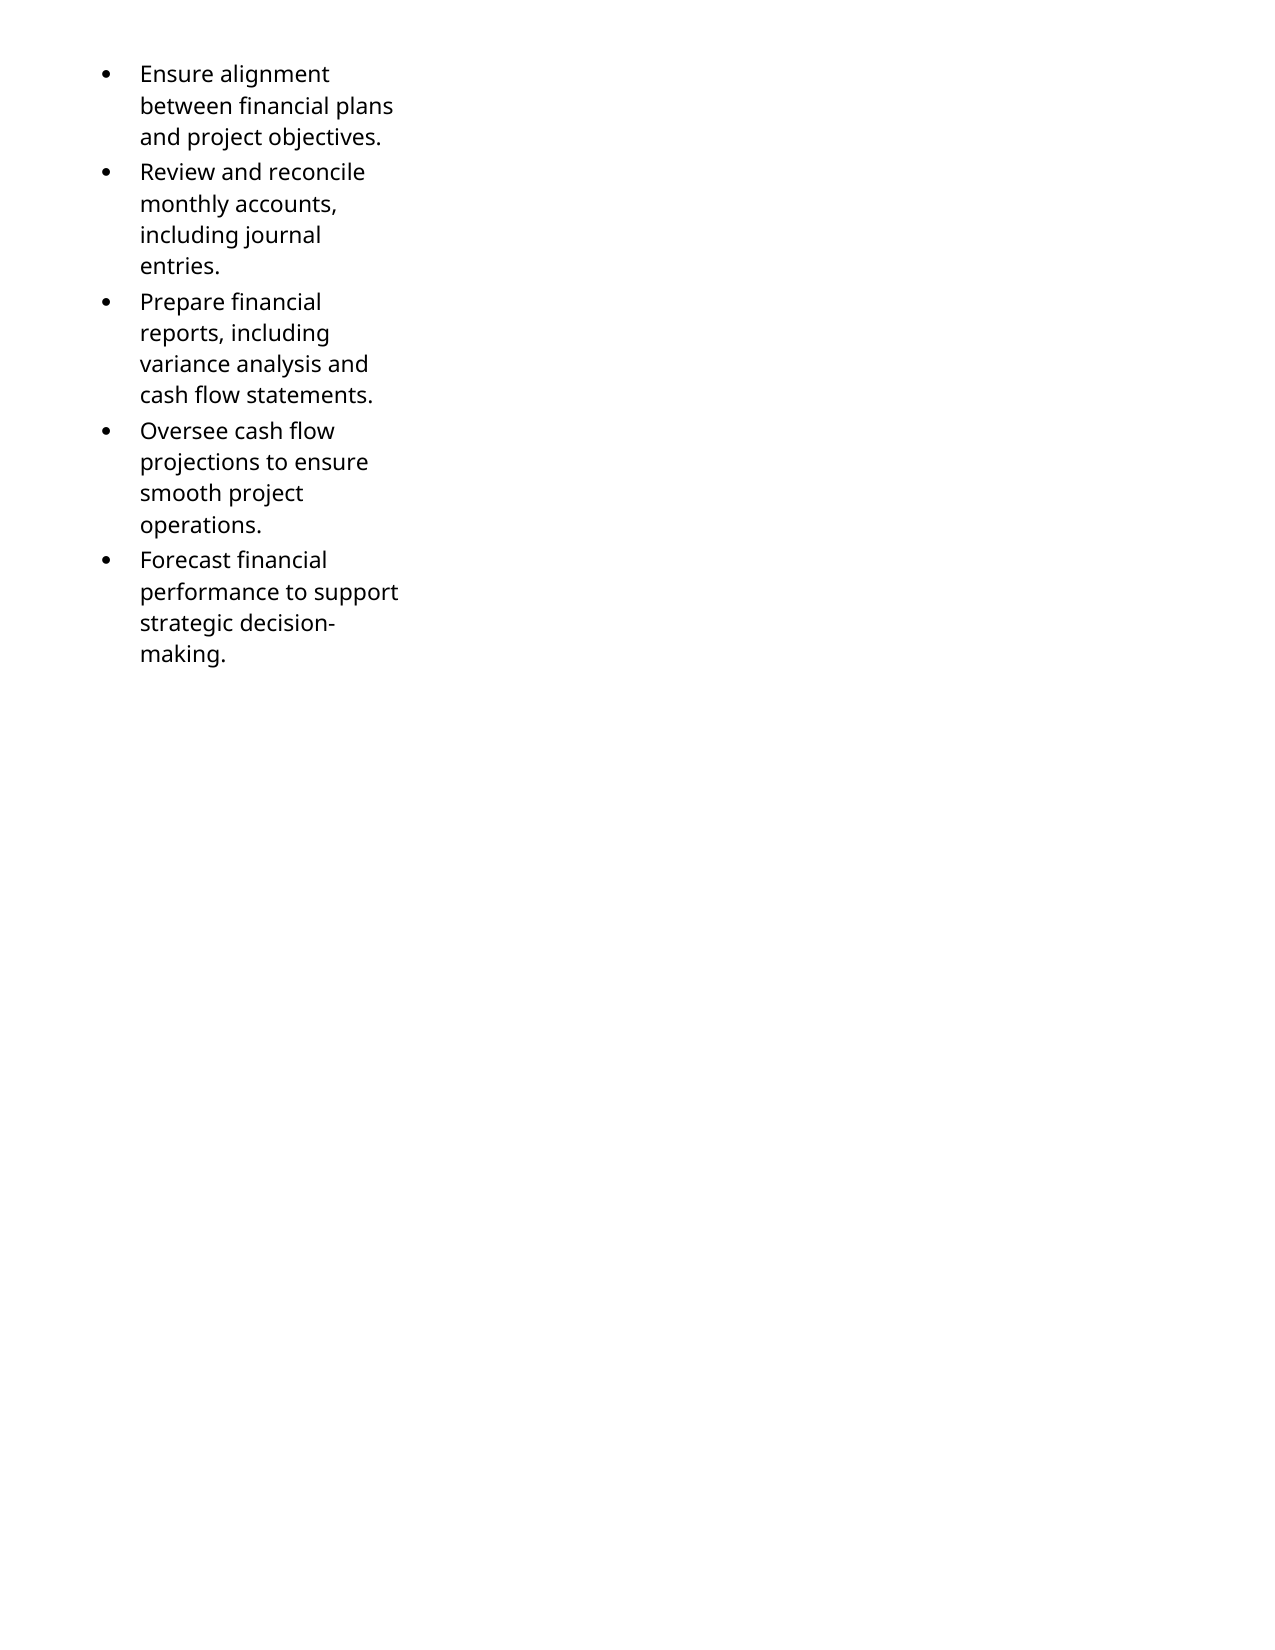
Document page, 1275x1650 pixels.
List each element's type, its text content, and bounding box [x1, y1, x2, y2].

list Review and reconcile monthly accounts, including journal entries. [102, 156, 403, 281]
list Ensure alignment between financial plans and project objectives. [102, 58, 403, 152]
list Oversee cash flow projections to ensure smooth project operations. [102, 415, 403, 540]
list Prepare financial reports, including variance analysis and cash flow statements. [102, 286, 403, 411]
list Forecast financial performance to support strategic decision-making. [102, 544, 403, 669]
